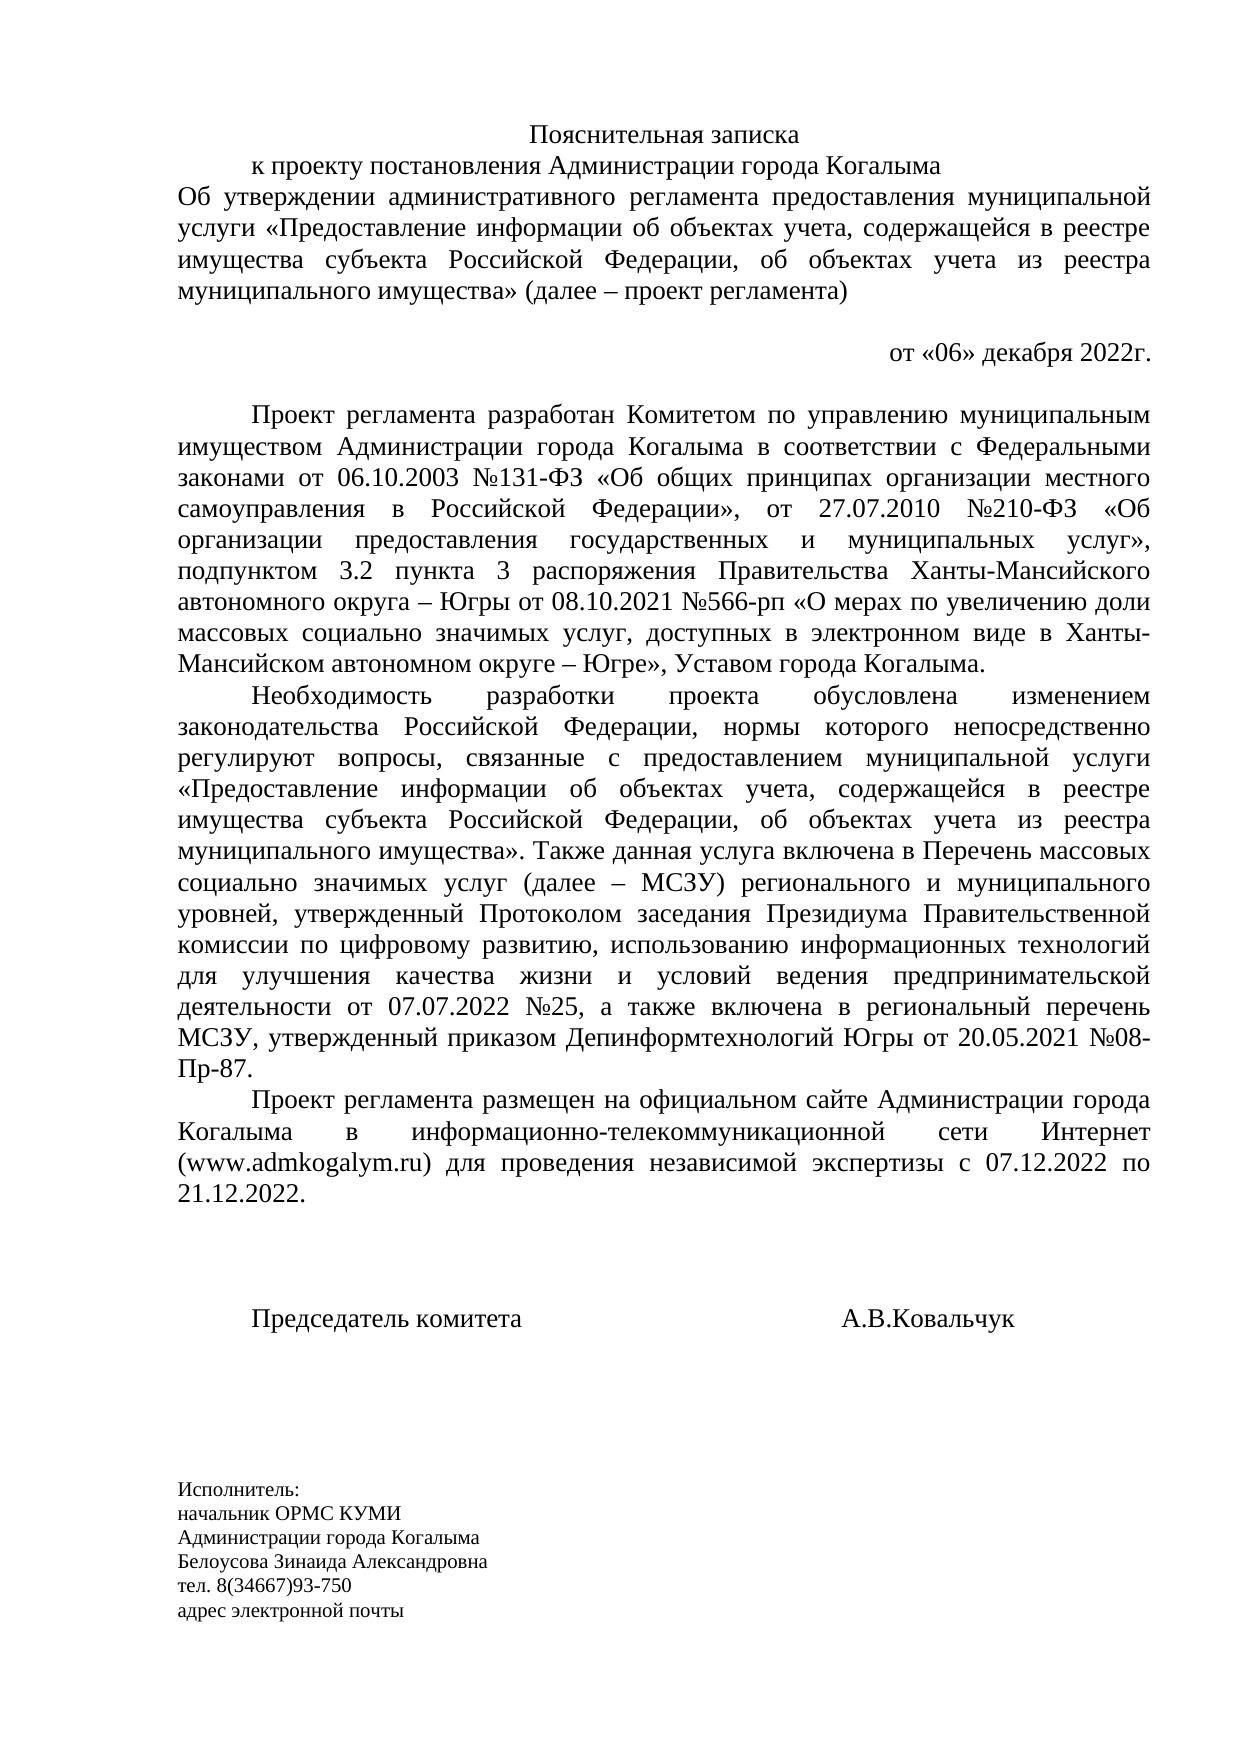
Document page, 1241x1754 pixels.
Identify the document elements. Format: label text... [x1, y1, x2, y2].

text Проект регламента размещен на официальном сайте Администрации города Когалыма в информационно-телекоммуникационной сети Интернет (www.admkogalym.ru) для проведения независимой экспертизы с 07.12.2022 по 21.12.2022. [177, 1084, 1152, 1208]
text начальник ОРМС КУМИ [177, 1501, 1152, 1525]
text Администрации города Когалыма [177, 1525, 1152, 1549]
text Об утверждении административного регламента предоставления муниципальной услуги «Предоставление информации об объектах учета, содержащейся в реестре имущества субъекта Российской Федерации, об объектах учета из реестра муниципального имущества» (далее – проект регламента) [177, 180, 1152, 305]
text тел. 8(34667)93-750 [177, 1573, 1152, 1597]
text Исполнитель: [177, 1477, 1152, 1501]
text адрес электронной почты [177, 1597, 1152, 1622]
text Необходимость разработки проекта обусловлена изменением законодательства Российской Федерации, нормы которого непосредственно регулируют вопросы, связанные с предоставлением муниципальной услуги «Предоставление информации об объектах учета, содержащейся в реестре имущества субъекта Российской Федерации, об объектах учета из реестра муниципального имущества». Также данная услуга включена в Перечень массовых социально значимых услуг (далее – МСЗУ) регионального и муниципального уровней, утвержденный Протоколом заседания Президиума Правительственной комиссии по цифровому развитию, использованию информационных технологий для улучшения качества жизни и условий ведения предпринимательской деятельности от 07.07.2022 №25, а также включена в региональный перечень МСЗУ, утвержденный приказом Депинформтехнологий Югры от 20.05.2021 №08-Пр-87. [177, 679, 1152, 1084]
text к проекту постановления Администрации города Когалыма [177, 149, 1152, 180]
text Проект регламента разработан Комитетом по управлению муниципальным имуществом Администрации города Когалыма в соответствии с Федеральными законами от 06.10.2003 №131-ФЗ «Об общих принципах организации местного самоуправления в Российской Федерации», от 27.07.2010 №210-ФЗ «Об организации предоставления государственных и муниципальных услуг», подпунктом 3.2 пункта 3 распоряжения Правительства Ханты-Мансийского автономного округа – Югры от 08.10.2021 №566-рп «О мерах по увеличению доли массовых социально значимых услуг, доступных в электронном виде в Ханты-Мансийском автономном округе – Югре», Уставом города Когалыма. [177, 398, 1152, 679]
text Председатель комитета А.В.Ковальчук [177, 1302, 1152, 1333]
text Белоусова Зинаида Александровна [177, 1549, 1152, 1573]
text Пояснительная записка [177, 118, 1152, 149]
text от «06» декабря 2022г. [177, 336, 1152, 367]
